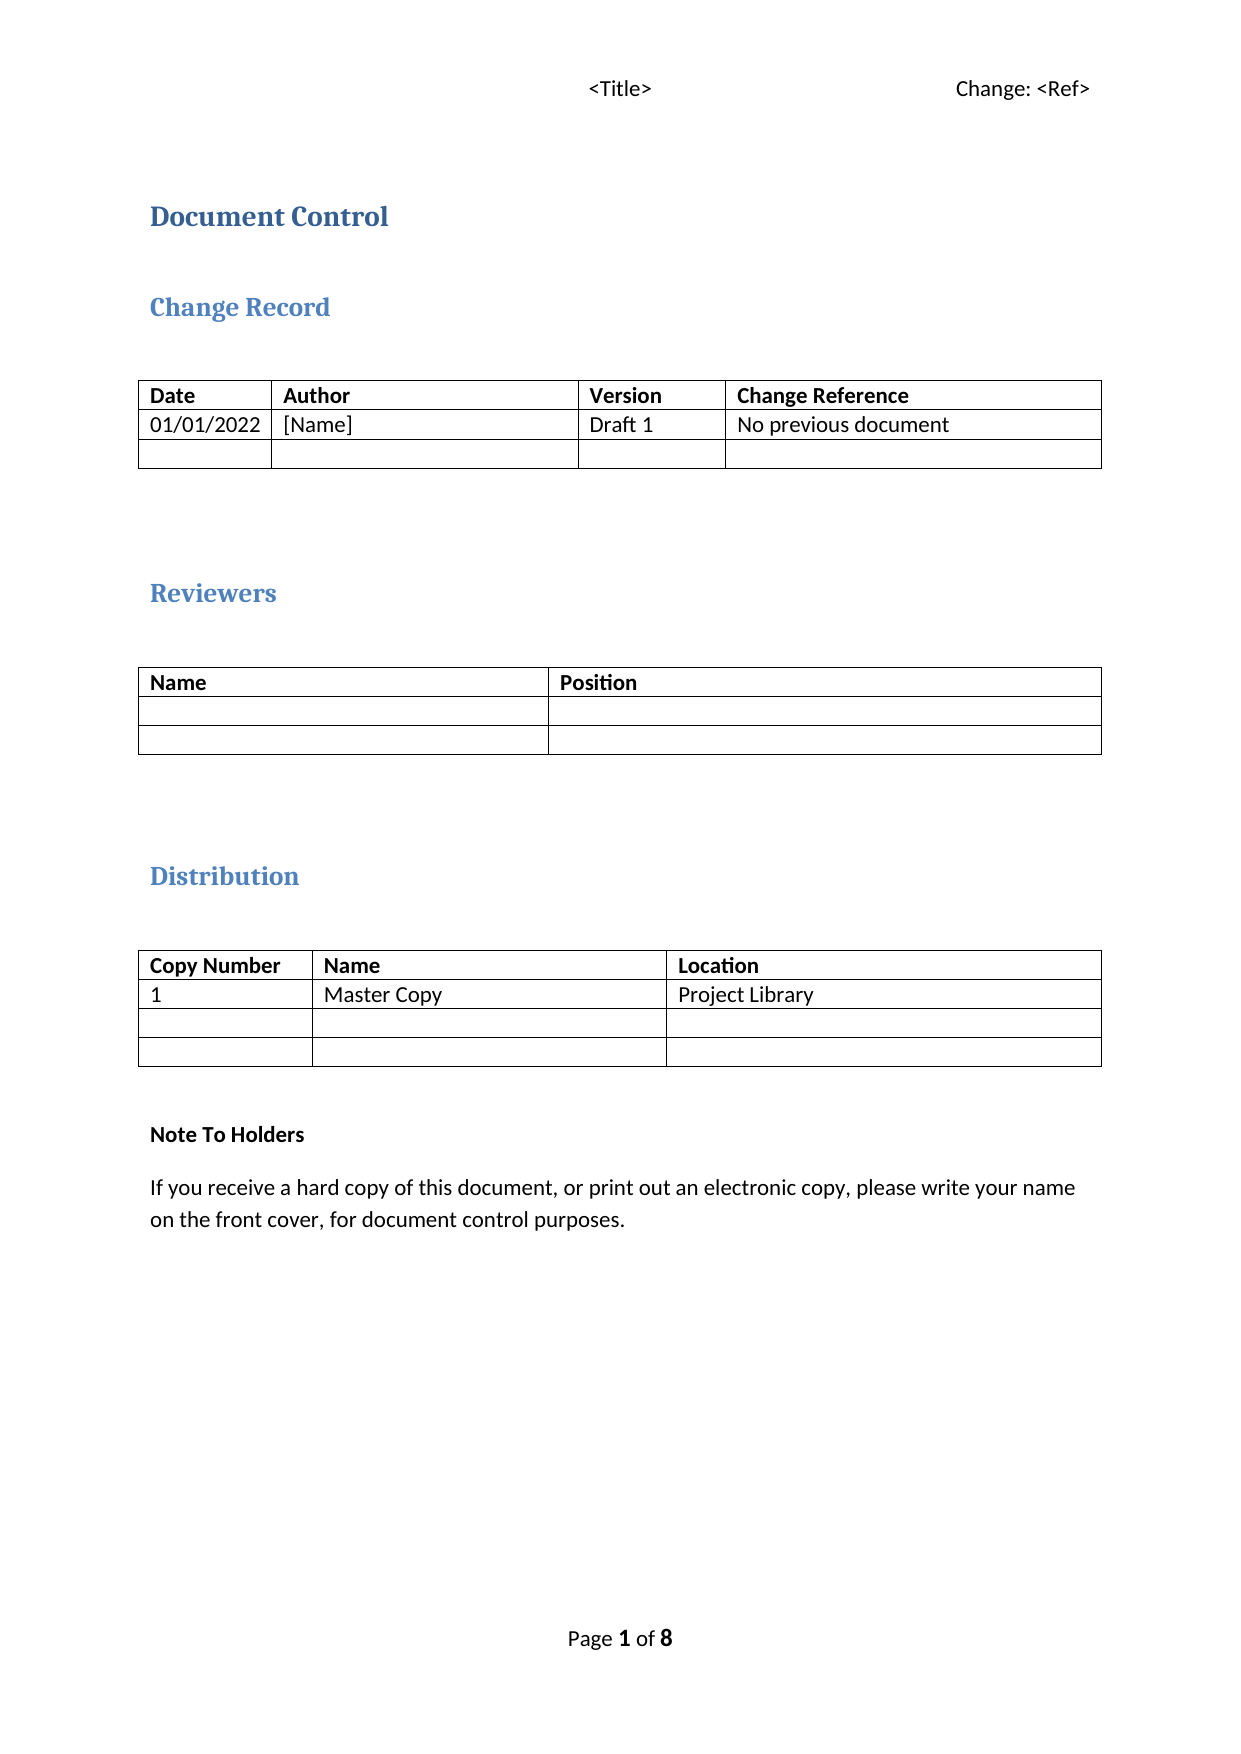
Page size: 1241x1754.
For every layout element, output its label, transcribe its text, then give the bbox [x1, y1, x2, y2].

table_header Name [313, 951, 666, 979]
table_cell [139, 697, 548, 725]
table_cell [579, 440, 725, 467]
table_header Position [549, 668, 1101, 696]
table_cell [313, 1038, 666, 1066]
text Note To Holders [150, 1120, 1090, 1148]
table_cell 1 [139, 980, 312, 1008]
table_cell Draft 1 [579, 410, 725, 438]
table_cell [139, 1038, 312, 1066]
table_header Copy Number [139, 951, 312, 979]
table_header Change Reference [726, 381, 1101, 409]
table_header Author [272, 381, 578, 409]
table_cell 01/01/2022 [139, 410, 271, 438]
table_cell [667, 1038, 1101, 1066]
table_cell [549, 726, 1101, 754]
table_cell [139, 440, 271, 467]
table_cell [139, 1009, 312, 1037]
subtitle Reviewers [150, 578, 1090, 609]
subtitle Distribution [150, 861, 1090, 892]
text If you receive a hard copy of this document, or print out an electronic copy, please write your name on the front cover, for document control purposes. [150, 1173, 1090, 1233]
table_cell [272, 440, 578, 467]
table_header Date [139, 381, 271, 409]
table_cell Master Copy [313, 980, 666, 1008]
table_cell [Name] [272, 410, 578, 438]
table_cell [726, 440, 1101, 467]
table_cell No previous document [726, 410, 1101, 438]
table_cell [667, 1009, 1101, 1037]
table_cell [549, 697, 1101, 725]
subtitle Document Control [150, 200, 1090, 233]
table_cell Project Library [667, 980, 1101, 1008]
table_cell [313, 1009, 666, 1037]
table_header Location [667, 951, 1101, 979]
table_header Version [579, 381, 725, 409]
subtitle Change Record [150, 292, 1090, 323]
table_cell [139, 726, 548, 754]
table_header Name [139, 668, 548, 696]
